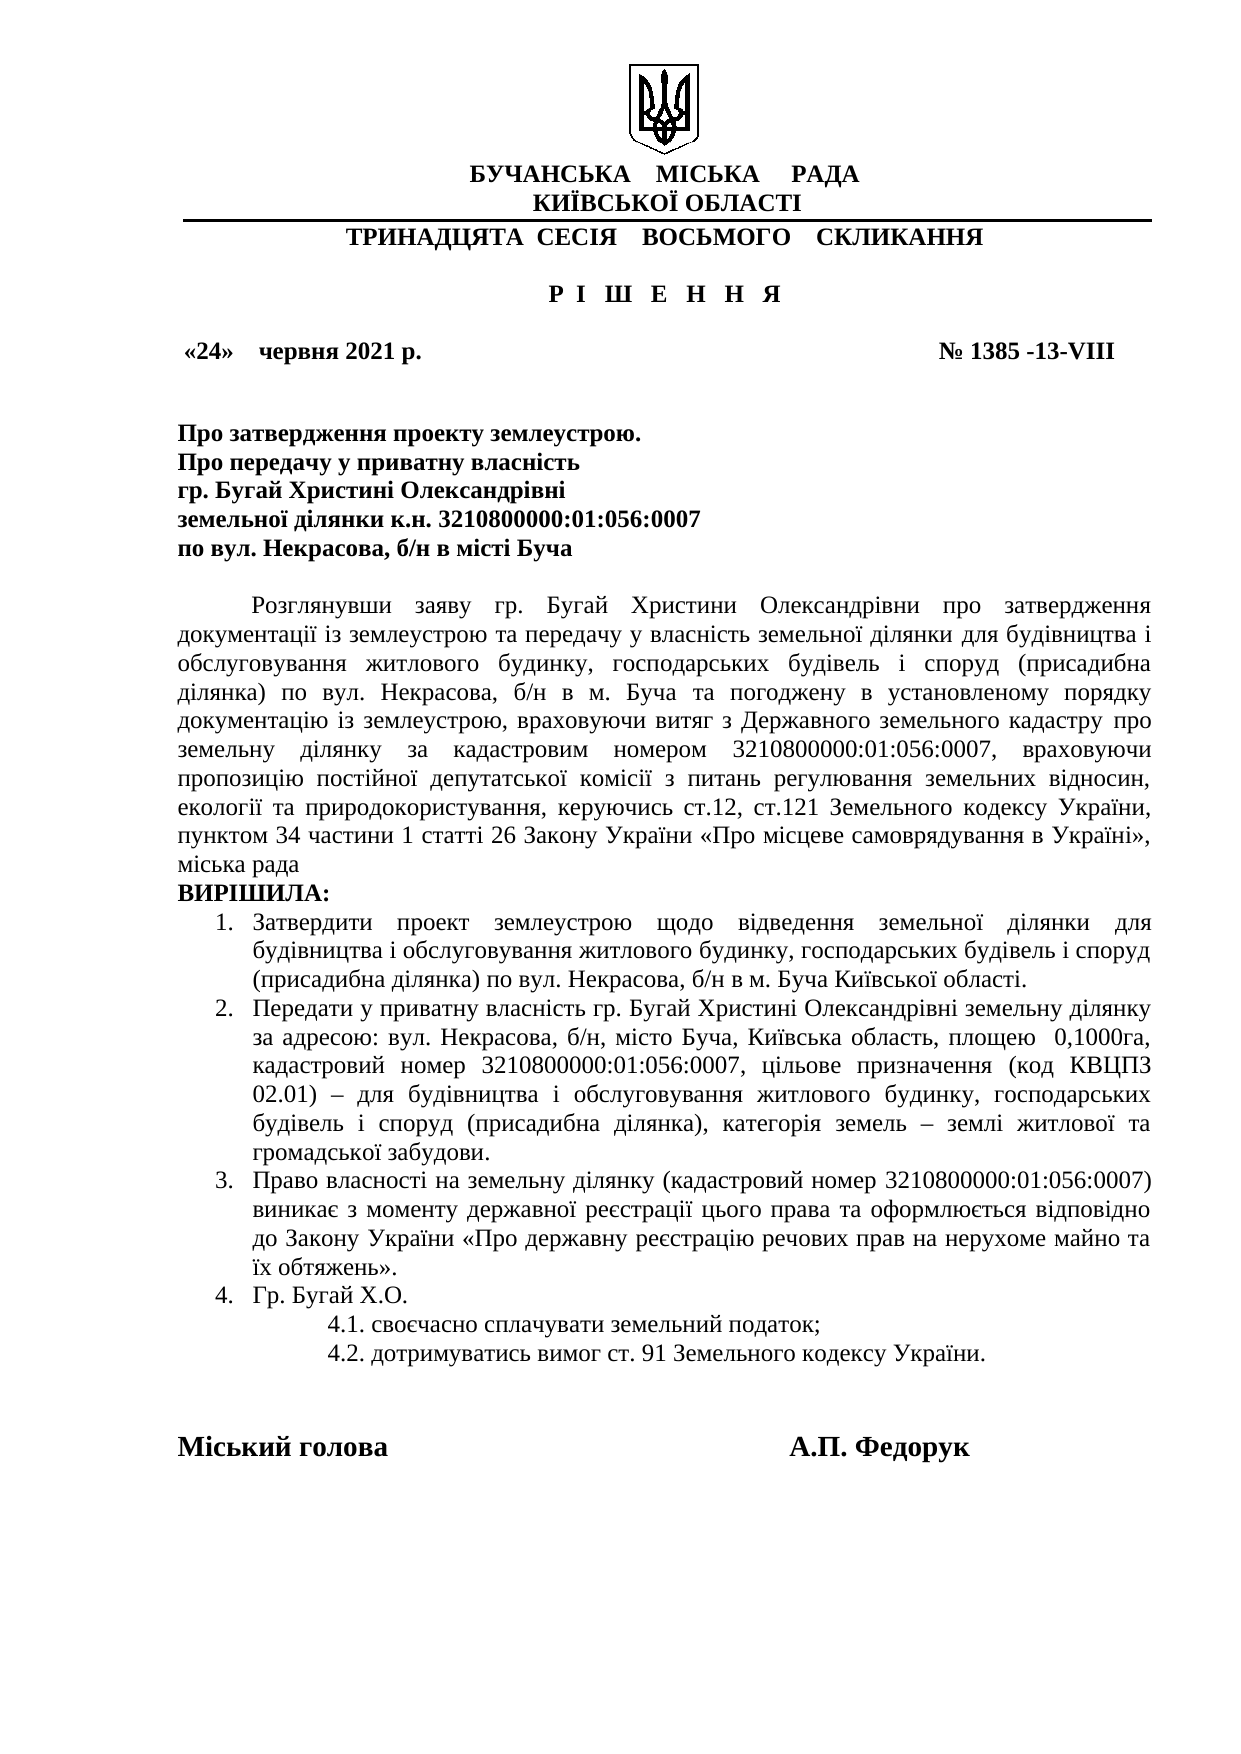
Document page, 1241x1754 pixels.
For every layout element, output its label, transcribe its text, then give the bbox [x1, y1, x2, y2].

text по вул. Некрасова, б/н в місті Буча [177, 533, 1152, 562]
list Передати у приватну власність гр. Бугай Христині Олександрівні земельну ділянку за адресою: вул. Некрасова, б/н, місто Буча, Київська область, площею 0,1000га, кадастровий номер 3210800000:01:056:0007, цільове призначення (код КВЦПЗ 02.01) – для будівництва і обслуговування житлового будинку, господарських будівель і споруд (присадибна ділянка), категорія земель – землі житлової та громадської забудови. [215, 993, 1152, 1165]
list 4.2. дотримуватись вимог ст. 91 Земельного кодексу України. [327, 1338, 1152, 1367]
text Розглянувши заяву гр. Бугай Христини Олександрівни про затвердження документації із землеустрою та передачу у власність земельної ділянки для будівництва і обслуговування житлового будинку, господарських будівель і споруд (присадибна ділянка) по вул. Некрасова, б/н в м. Буча та погоджену в установленому порядку документацію із землеустрою, враховуючи витяг з Державного земельного кадастру про земельну ділянку за кадастровим номером 3210800000:01:056:0007, враховуючи пропозицію постійної депутатської комісії з питань регулювання земельних відносин, екології та природокористування, керуючись ст.12, ст.121 Земельного кодексу України, пунктом 34 частини 1 статті 26 Закону України «Про місцеве самоврядування в Україні», міська рада [177, 590, 1152, 878]
text Про затвердження проекту землеустрою. [177, 418, 1152, 447]
list Право власності на земельну ділянку (кадастровий номер 3210800000:01:056:0007) виникає з моменту державної реєстрації цього права та оформлюється відповідно до Закону України «Про державну реєстрацію речових прав на нерухоме майно та їх обтяжень». [215, 1165, 1152, 1280]
list Затвердити проект землеустрою щодо відведення земельної ділянки для будівництва і обслуговування житлового будинку, господарських будівель і споруд (присадибна ділянка) по вул. Некрасова, б/н в м. Буча Київської області. [215, 907, 1152, 993]
text ТРИНАДЦЯТА СЕСІЯ ВОСЬМОГО СКЛИКАННЯ [177, 222, 1152, 251]
list Гр. Бугай Х.О. [215, 1280, 1152, 1309]
text гр. Бугай Христині Олександрівні [177, 475, 1152, 504]
text КИЇВСЬКОЇ ОБЛАСТІ [183, 188, 1152, 219]
text ВИРІШИЛА: [177, 878, 1152, 907]
text Про передачу у приватну власність [177, 447, 1152, 475]
text БУЧАНСЬКА МІСЬКА РАДА [177, 159, 1152, 188]
list 4.1. своєчасно сплачувати земельний податок; [327, 1309, 1152, 1338]
text «24» червня 2021 р. № 1385 -13-VIIІ [177, 336, 1152, 365]
text Р І Ш Е Н Н Я [177, 279, 1152, 308]
text земельної ділянки к.н. 3210800000:01:056:0007 [177, 504, 1152, 533]
text Міський голова А.П. Федорук [177, 1429, 1152, 1462]
